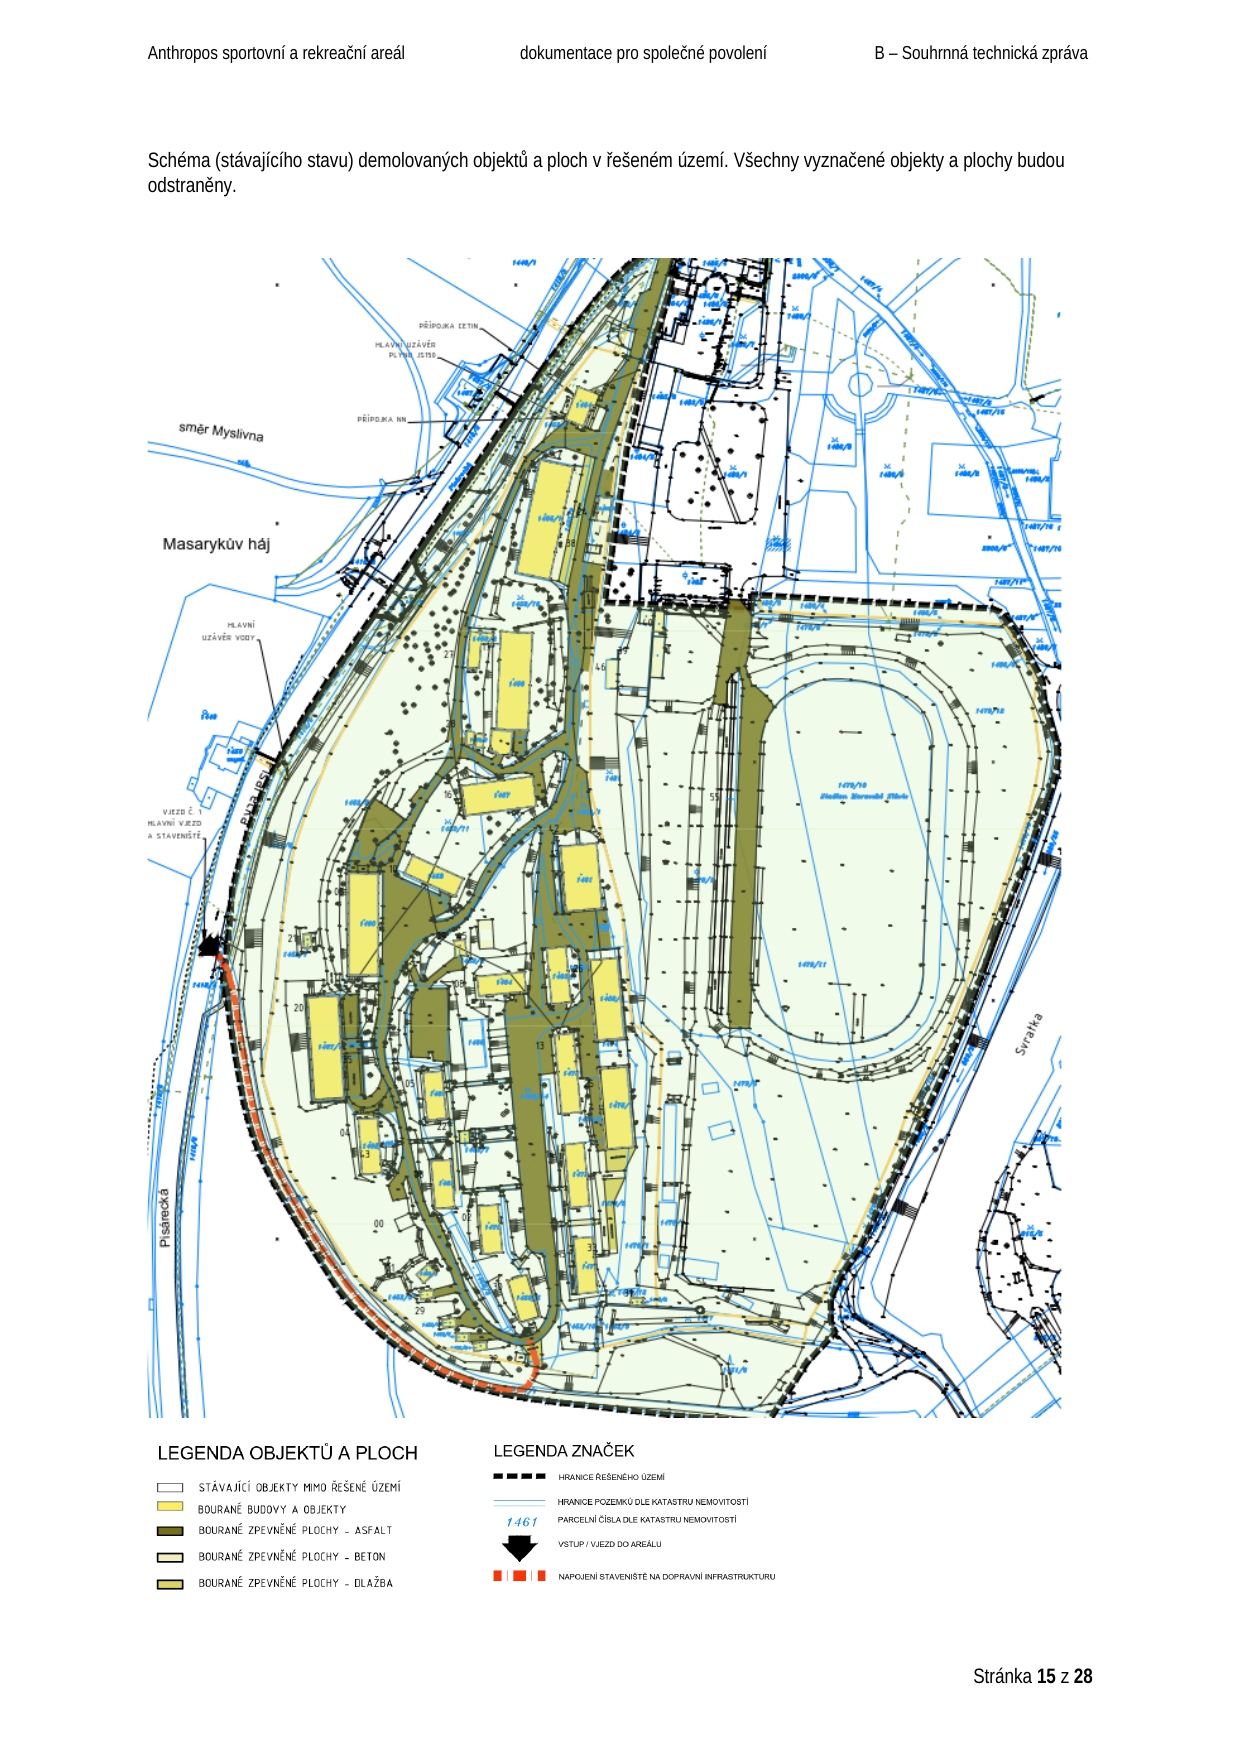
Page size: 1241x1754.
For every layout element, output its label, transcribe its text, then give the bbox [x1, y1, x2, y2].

text Schéma (stávajícího stavu) demolovaných objektů a ploch v řešeném území. Všechny vyznačené objekty a plochy budou odstraněny. [148, 148, 1093, 197]
picture [147, 258, 1069, 1418]
picture [147, 1436, 822, 1594]
